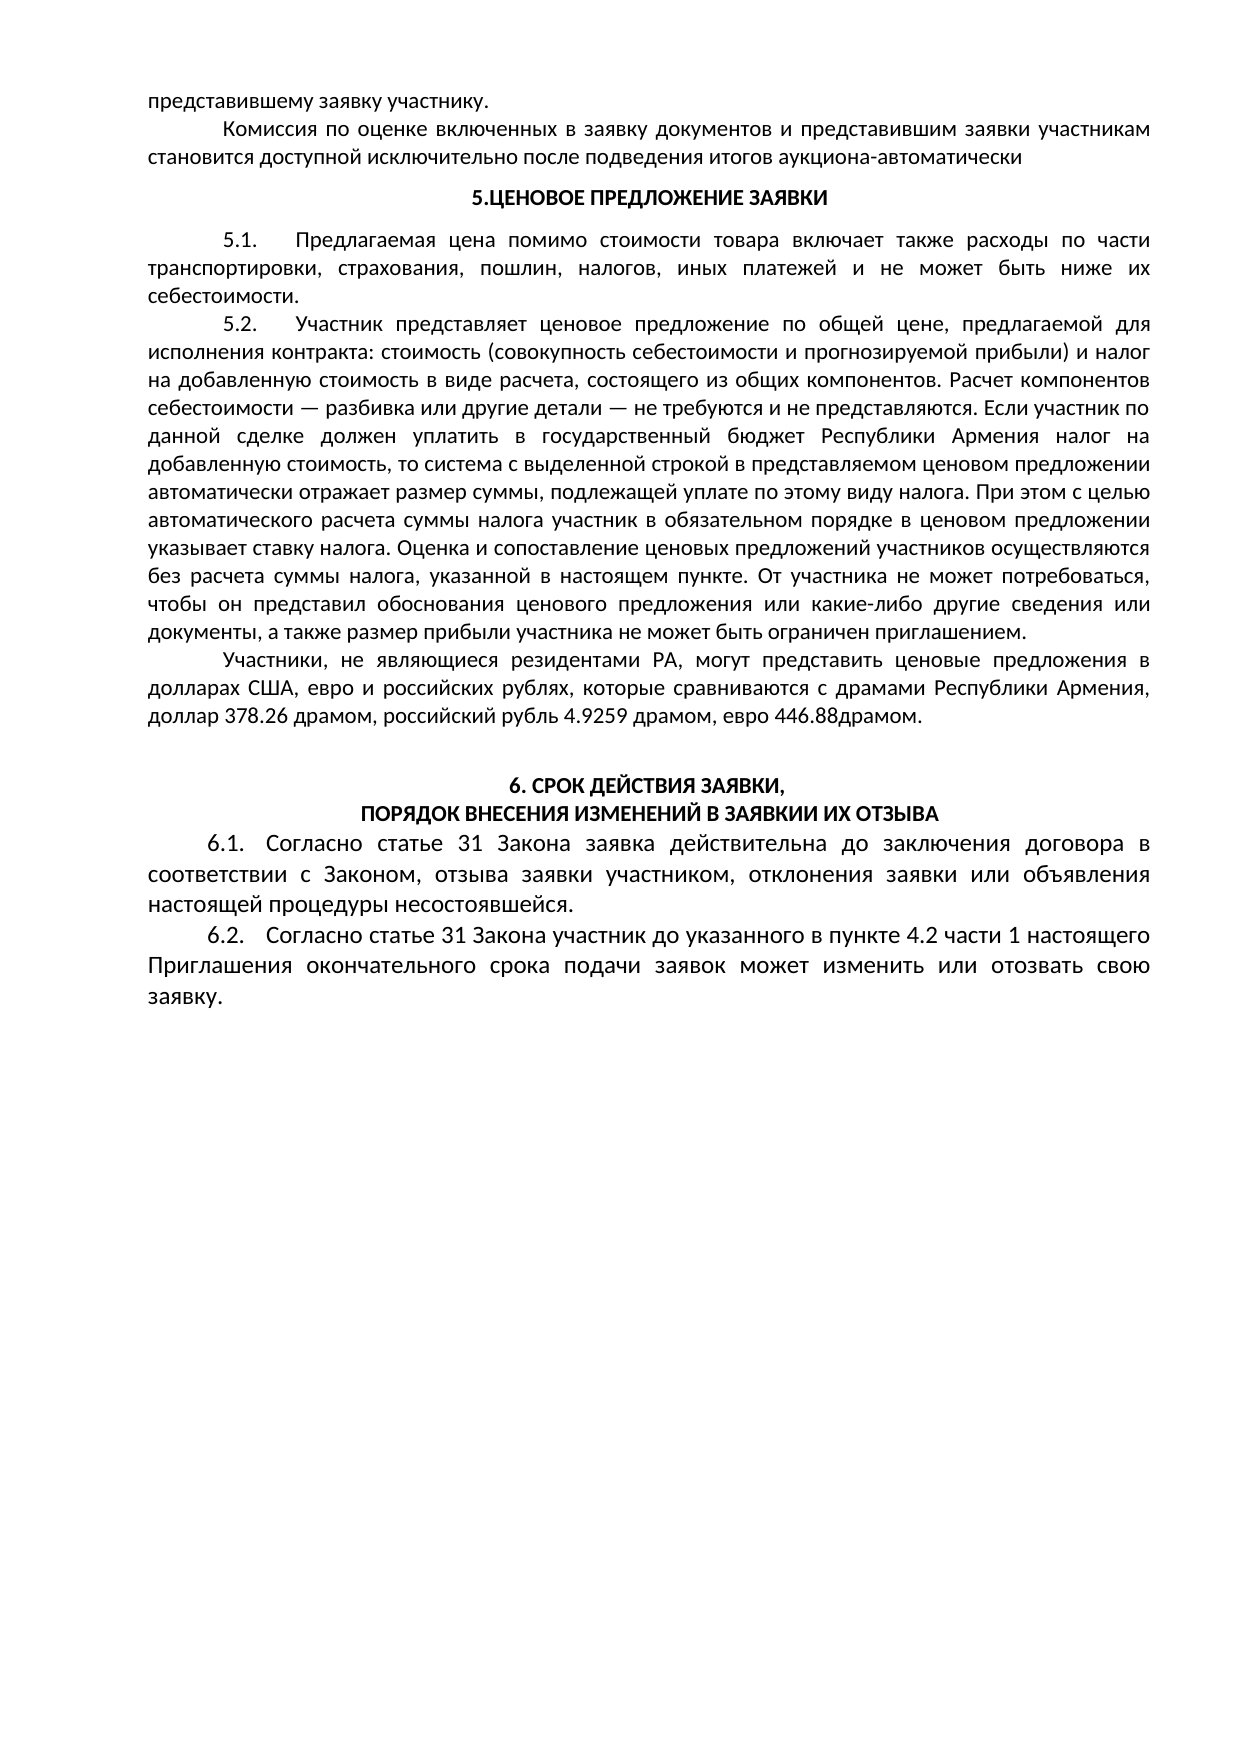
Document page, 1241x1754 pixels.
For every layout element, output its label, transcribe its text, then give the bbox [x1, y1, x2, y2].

text Участники, не являющиеся резидентами РА, могут представить ценовые предложения в долларах США, евро и российских рублях, которые сравниваются с драмами Республики Армения, доллар 378.26 драмом, российский рубль 4.9259 драмом, евро 446.88драмом. [148, 645, 1152, 729]
text 6. СРОК ДЕЙСТВИЯ ЗАЯВКИ, ПОРЯДОК ВНЕСЕНИЯ ИЗМЕНЕНИЙ В ЗАЯВКИИ ИХ ОТЗЫВА [207, 771, 1093, 827]
text 5.1. Предлагаемая цена помимо стоимости товара включает также расходы по части транспортировки, страхования, пошлин, налогов, иных платежей и не может быть ниже их себестоимости. [148, 225, 1152, 309]
text 5.2. Участник представляет ценовое предложение по общей цене, предлагаемой для исполнения контракта: стоимость (совокупность себестоимости и прогнозируемой прибыли) и налог на добавленную стоимость в виде расчета, состоящего из общих компонентов. Расчет компонентов себестоимости — разбивка или другие детали — не требуются и не представляются. Если участник по данной сделке должен уплатить в государственный бюджет Республики Армения налог на добавленную стоимость, то система с выделенной строкой в представляемом ценовом предложении автоматически отражает размер суммы, подлежащей уплате по этому виду налога. При этом с целью автоматического расчета суммы налога участник в обязательном порядке в ценовом предложении указывает ставку налога. Оценка и сопоставление ценовых предложений участников осуществляются без расчета суммы налога, указанной в настоящем пункте. От участника не может потребоваться, чтобы он представил обоснования ценового предложения или какие-либо другие сведения или документы, а также размер прибыли участника не может быть ограничен приглашением. [148, 309, 1152, 645]
text Комиссия по оценке включенных в заявку документов и представившим заявки участникам становится доступной исключительно после подведения итогов аукциона-автоматически [148, 114, 1152, 171]
text 6.2. Согласно статье 31 Закона участник до указанного в пункте 4.2 части 1 настоящего Приглашения окончательного срока подачи заявок может изменить или отозвать свою заявку. [148, 919, 1152, 1011]
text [148, 86, 1152, 114]
text 5.ЦЕНОВОЕ ПРЕДЛОЖЕНИЕ ЗАЯВКИ [148, 183, 1152, 211]
text 6.1. Согласно статье 31 Закона заявка действительна до заключения договора в соответствии с Законом, отзыва заявки участником, отклонения заявки или объявления настоящей процедуры несостоявшейся. [148, 827, 1152, 919]
